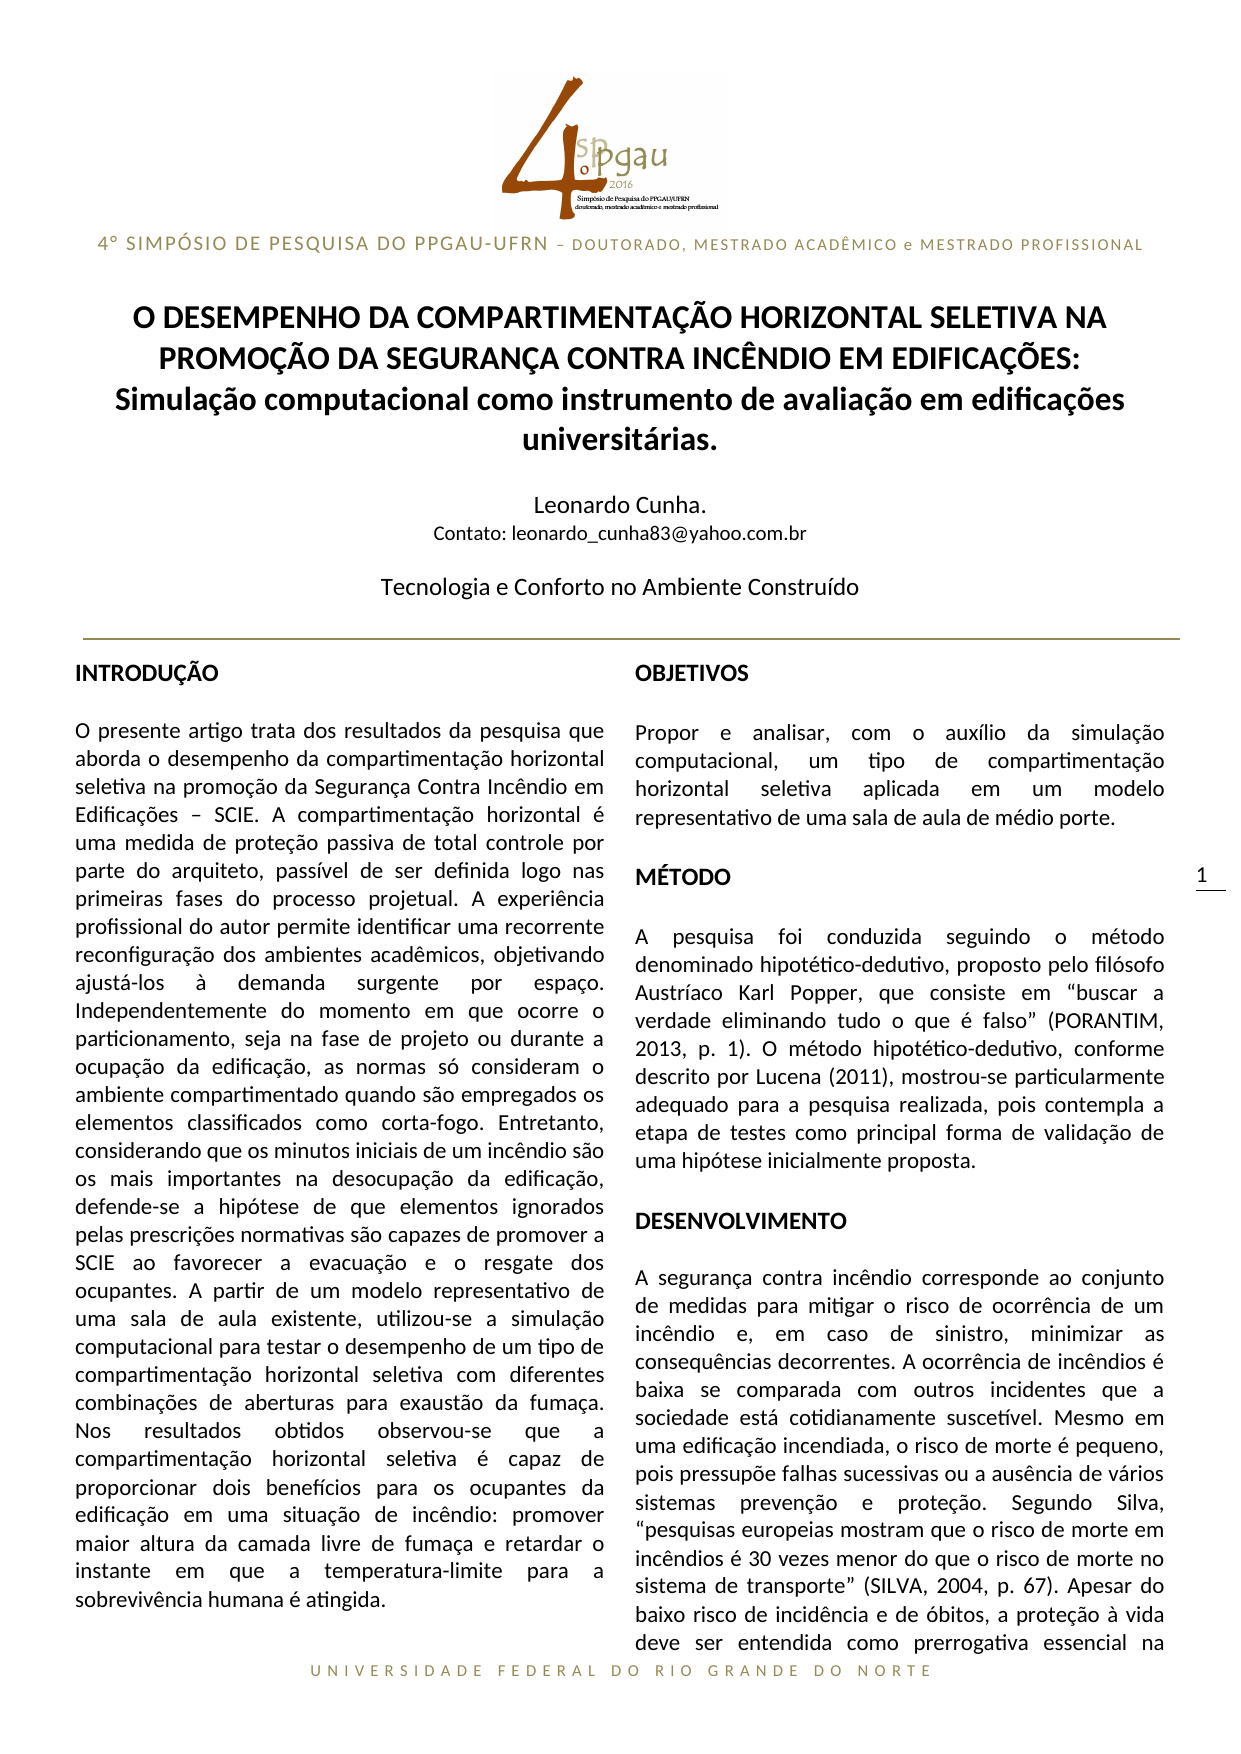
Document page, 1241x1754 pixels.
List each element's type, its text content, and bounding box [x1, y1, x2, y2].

text DESENVOLVIMENTO [635, 1205, 1165, 1235]
text OBJETIVOS [635, 657, 1165, 688]
text A segurança contra incêndio corresponde ao conjunto de medidas para mitigar o risco de ocorrência de um incêndio e, em caso de sinistro, minimizar as consequências decorrentes. A ocorrência de incêndios é baixa se comparada com outros incidentes que a sociedade está cotidianamente suscetível. Mesmo em uma edificação incendiada, o risco de morte é pequeno, pois pressupõe falhas sucessivas ou a ausência de vários sistemas prevenção e proteção. Segundo Silva, “pesquisas europeias mostram que o risco de morte em incêndios é 30 vezes menor do que o risco de morte no sistema de transporte” (SILVA, 2004, p. 67). Apesar do baixo risco de incidência e de óbitos, a proteção à vida deve ser entendida como prerrogativa essencial na acepção arquitetônica de SCIE. Assim, a SCIE deve se afirmar como uma diretriz independente daquelas contidas no programa de necessidades listado pelo cliente. [635, 1263, 1165, 1656]
text O DESEMPENHO DA COMPARTIMENTAÇÃO HORIZONTAL SELETIVA NA PROMOÇÃO DA SEGURANÇA CONTRA INCÊNDIO EM EDIFICAÇÕES: [75, 296, 1165, 378]
text MÉTODO [635, 861, 1165, 892]
text INTRODUÇÃO [75, 657, 605, 688]
text Leonardo Cunha. [75, 490, 1165, 520]
text A pesquisa foi conduzida seguindo o método denominado hipotético-dedutivo, proposto pelo filósofo Austríaco Karl Popper, que consiste em “buscar a verdade eliminando tudo o que é falso” (PORANTIM, 2013, p. 1). O método hipotético-dedutivo, conforme descrito por Lucena (2011), mostrou-se particularmente adequado para a pesquisa realizada, pois contempla a etapa de testes como principal forma de validação de uma hipótese inicialmente proposta. [635, 922, 1165, 1174]
text Tecnologia e Conforto no Ambiente Construído [75, 571, 1165, 602]
picture [492, 73, 729, 231]
text Simulação computacional como instrumento de avaliação em edificações universitárias. [75, 378, 1165, 459]
text O presente artigo trata dos resultados da pesquisa que aborda o desempenho da compartimentação horizontal seletiva na promoção da Segurança Contra Incêndio em Edificações – SCIE. A compartimentação horizontal é uma medida de proteção passiva de total controle por parte do arquiteto, passível de ser definida logo nas primeiras fases do processo projetual. A experiência profissional do autor permite identificar uma recorrente reconfiguração dos ambientes acadêmicos, objetivando ajustá-los à demanda surgente por espaço. Independentemente do momento em que ocorre o particionamento, seja na fase de projeto ou durante a ocupação da edificação, as normas só consideram o ambiente compartimentado quando são empregados os elementos classificados como corta-fogo. Entretanto, considerando que os minutos iniciais de um incêndio são os mais importantes na desocupação da edificação, defende-se a hipótese de que elementos ignorados pelas prescrições normativas são capazes de promover a SCIE ao favorecer a evacuação e o resgate dos ocupantes. A partir de um modelo representativo de uma sala de aula existente, utilizou-se a simulação computacional para testar o desempenho de um tipo de compartimentação horizontal seletiva com diferentes combinações de aberturas para exaustão da fumaça. Nos resultados obtidos observou-se que a compartimentação horizontal seletiva é capaz de proporcionar dois benefícios para os ocupantes da edificação em uma situação de incêndio: promover maior altura da camada livre de fumaça e retardar o instante em que a temperatura-limite para a sobrevivência humana é atingida. [75, 716, 605, 1613]
text Contato: leonardo_cunha83@yahoo.com.br [75, 520, 1165, 546]
text Propor e analisar, com o auxílio da simulação computacional, um tipo de compartimentação horizontal seletiva aplicada em um modelo representativo de uma sala de aula de médio porte. [635, 718, 1165, 831]
